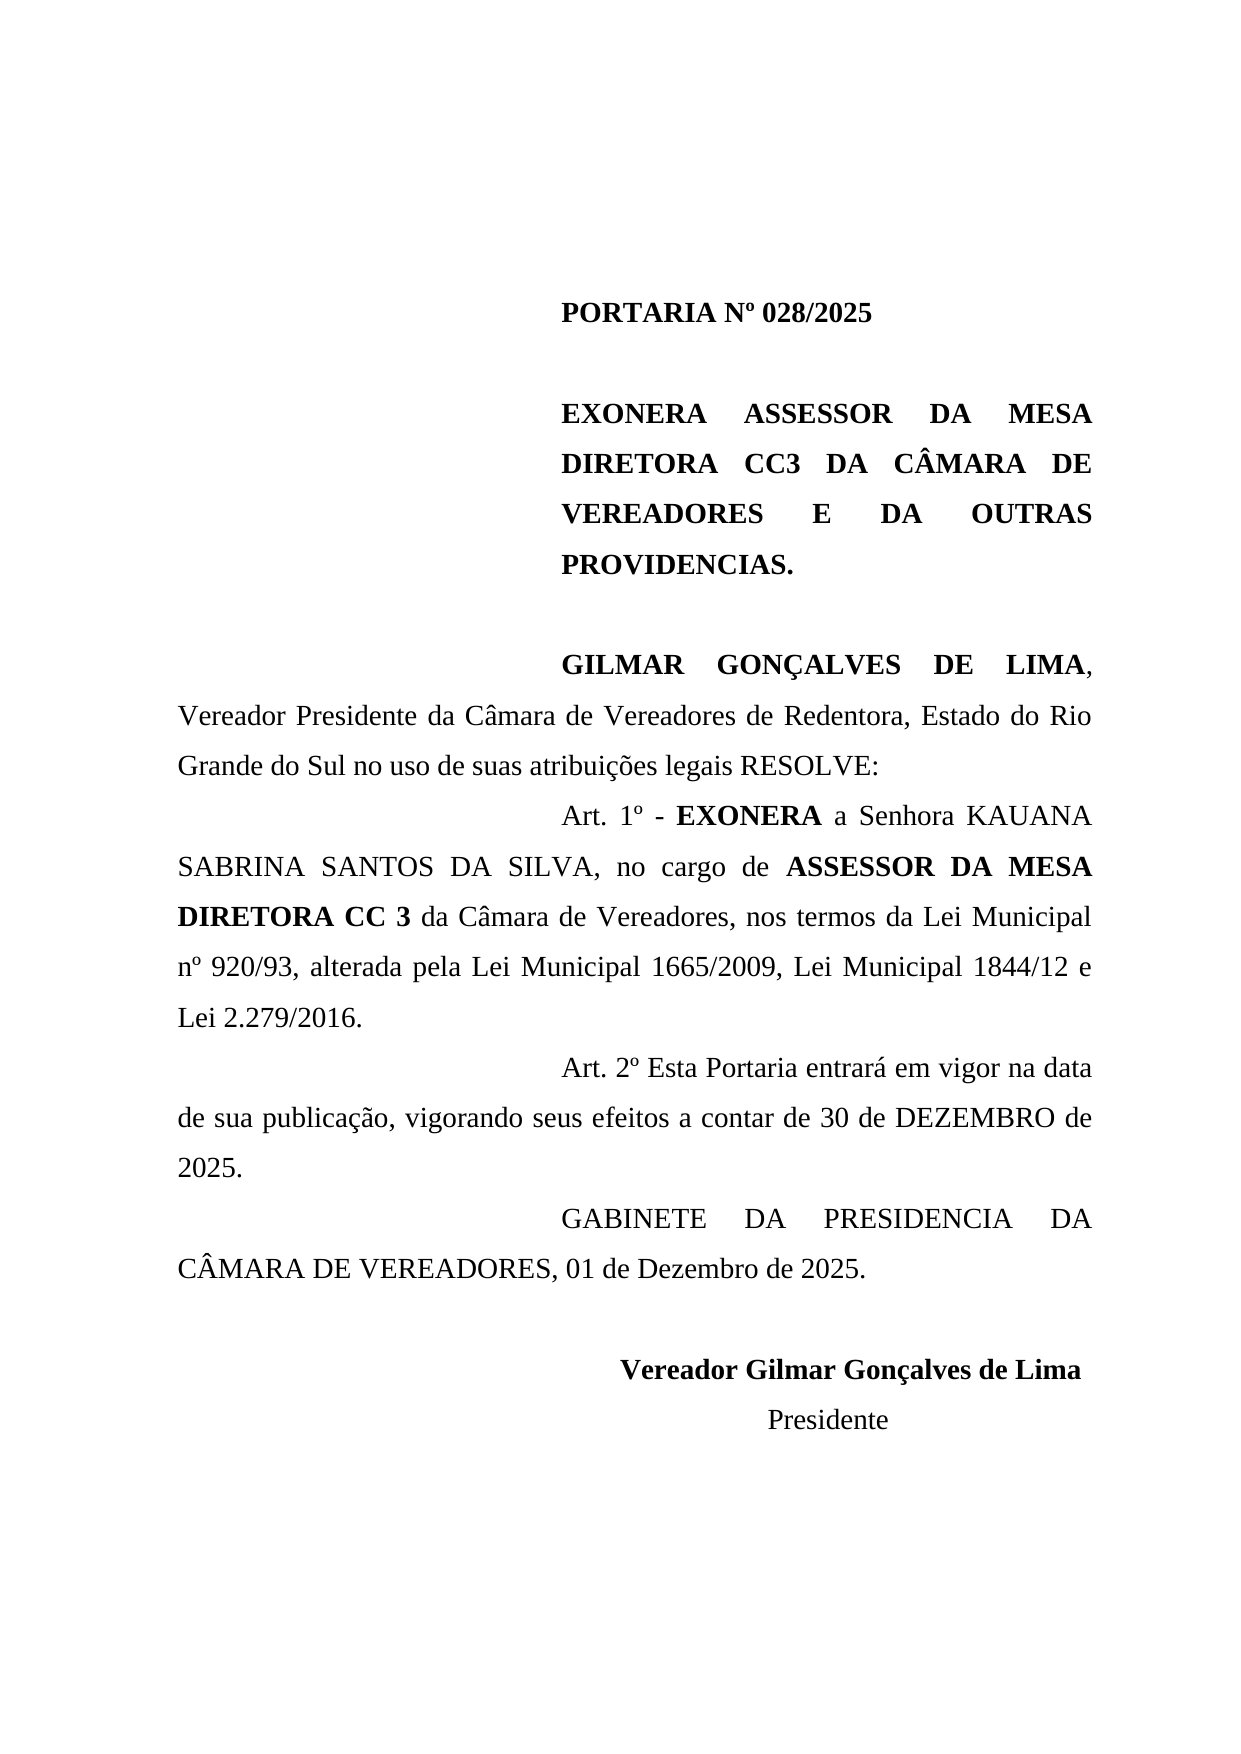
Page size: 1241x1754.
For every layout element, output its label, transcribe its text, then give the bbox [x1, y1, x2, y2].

text Art. 2º Esta Portaria entrará em vigor na data de sua publicação, vigorando seus efeitos a contar de 30 de DEZEMBRO de 2025. [177, 1050, 1093, 1184]
text GABINETE DA PRESIDENCIA DA CÂMARA DE VEREADORES, 01 de Dezembro de 2025. [177, 1201, 1093, 1285]
text Vereador Gilmar Gonçalves de Lima [177, 1352, 1093, 1385]
text Presidente [177, 1402, 1093, 1436]
text PORTARIA Nº 028/2025 [177, 295, 1093, 329]
text Art. 1º - EXONERA a Senhora KAUANA SABRINA SANTOS DA SILVA, no cargo de ASSESSOR DA MESA DIRETORA CC 3 da Câmara de Vereadores, nos termos da Lei Municipal nº 920/93, alterada pela Lei Municipal 1665/2009, Lei Municipal 1844/12 e Lei 2.279/2016. [177, 798, 1093, 1033]
text GILMAR GONÇALVES DE LIMA, Vereador Presidente da Câmara de Vereadores de Redentora, Estado do Rio Grande do Sul no uso de suas atribuições legais RESOLVE: [177, 647, 1093, 782]
text EXONERA ASSESSOR DA MESA DIRETORA CC3 DA CÂMARA DE VEREADORES E DA OUTRAS PROVIDENCIAS. [561, 396, 1093, 580]
